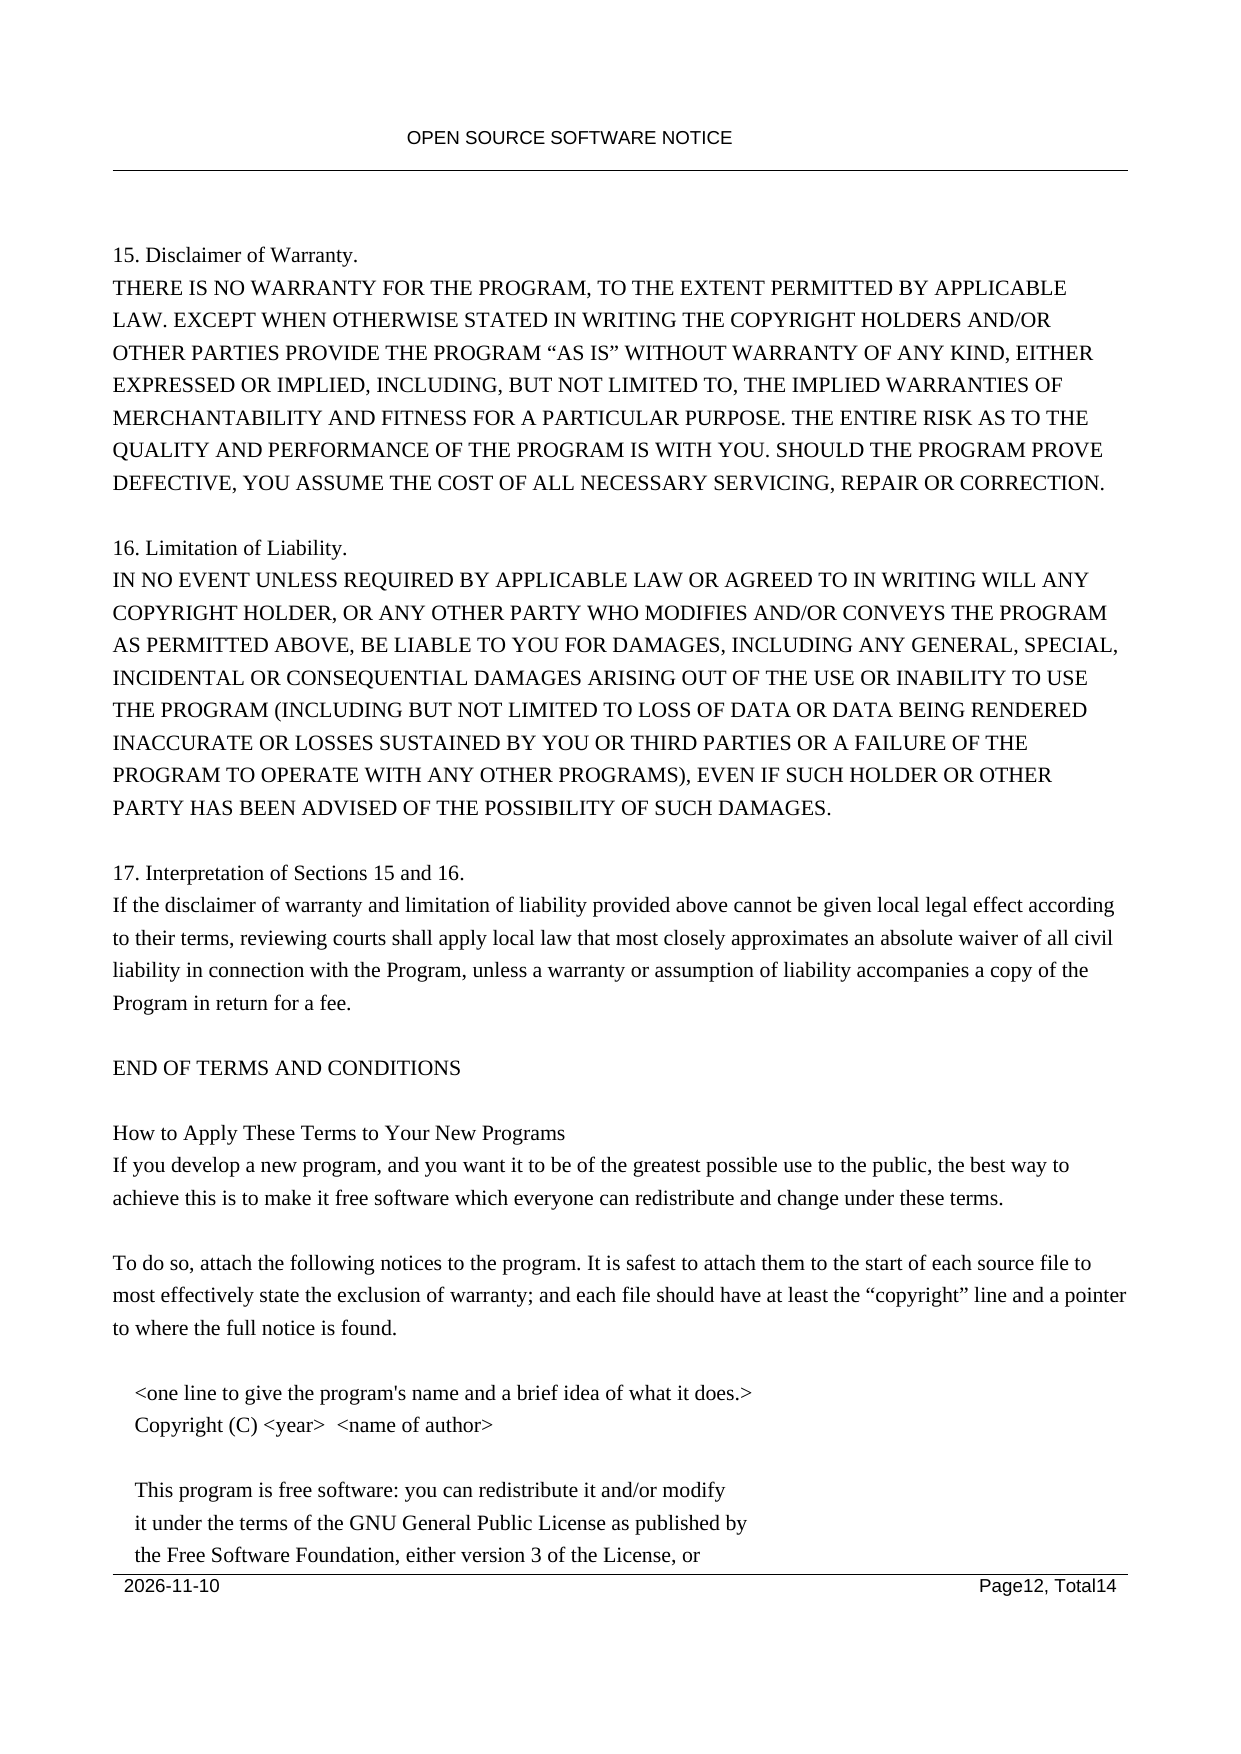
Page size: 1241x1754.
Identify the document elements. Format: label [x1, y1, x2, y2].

text [112, 206, 1128, 1571]
